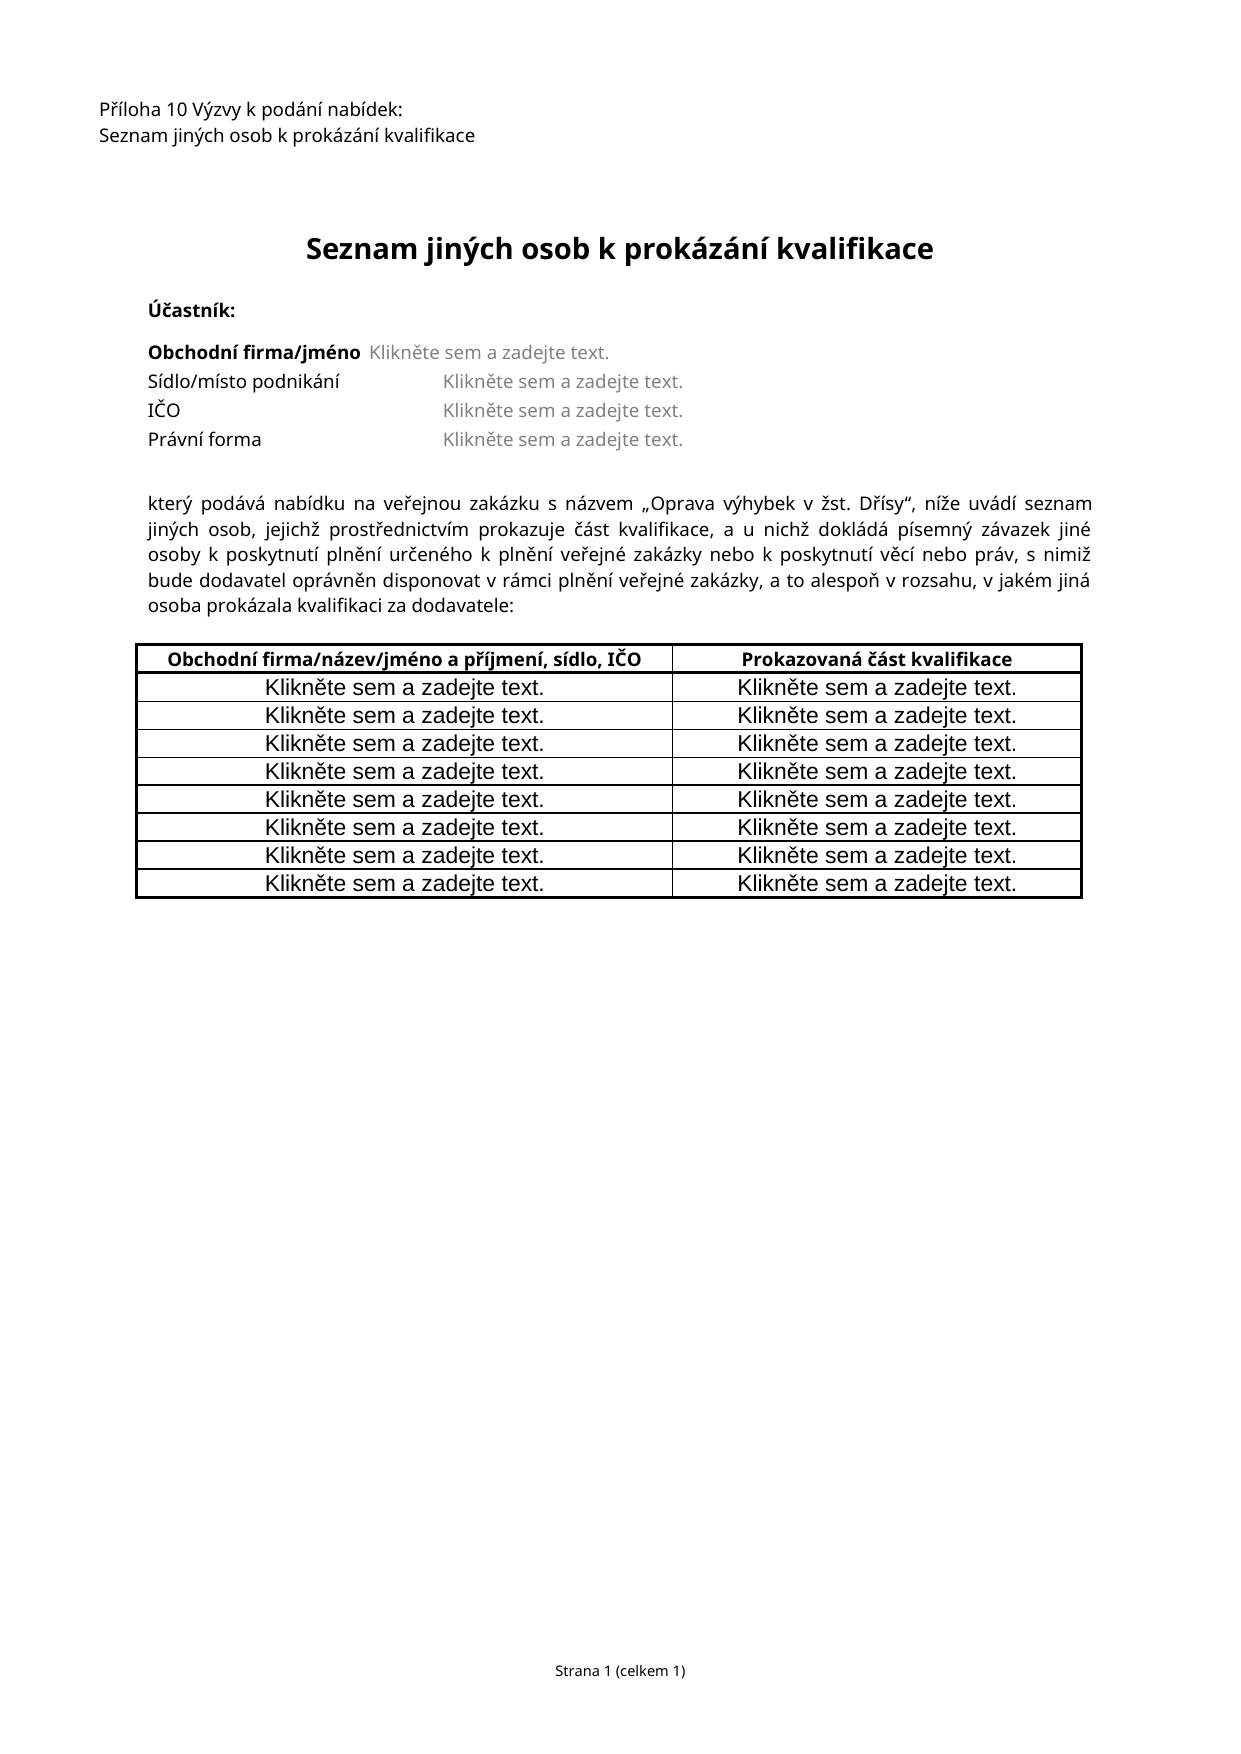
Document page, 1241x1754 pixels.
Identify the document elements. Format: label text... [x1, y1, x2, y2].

text Sídlo/místo podnikání [148, 365, 1093, 394]
text Právní forma [148, 423, 1093, 452]
table_header Prokazovaná část kvalifikace [673, 646, 1080, 671]
text IČO [148, 394, 1093, 423]
text Účastník: [148, 293, 1093, 324]
title Seznam jiných osob k prokázání kvalifikace [148, 228, 1093, 268]
text Obchodní firma/jméno [148, 336, 1093, 365]
text který podává nabídku na veřejnou zakázku s názvem „Oprava výhybek v žst. Dřísy“, níže uvádí seznam jiných osob, jejichž prostřednictvím prokazuje část kvalifikace, a u nichž dokládá písemný závazek jiné osoby k poskytnutí plnění určeného k plnění veřejné zakázky nebo k poskytnutí věcí nebo práv, s nimiž bude dodavatel oprávněn disponovat v rámci plnění veřejné zakázky, a to alespoň v rozsahu, v jakém jiná osoba prokázala kvalifikaci za dodavatele: [148, 490, 1093, 618]
table_header Obchodní firma/název/jméno a příjmení, sídlo, IČO [138, 646, 672, 671]
